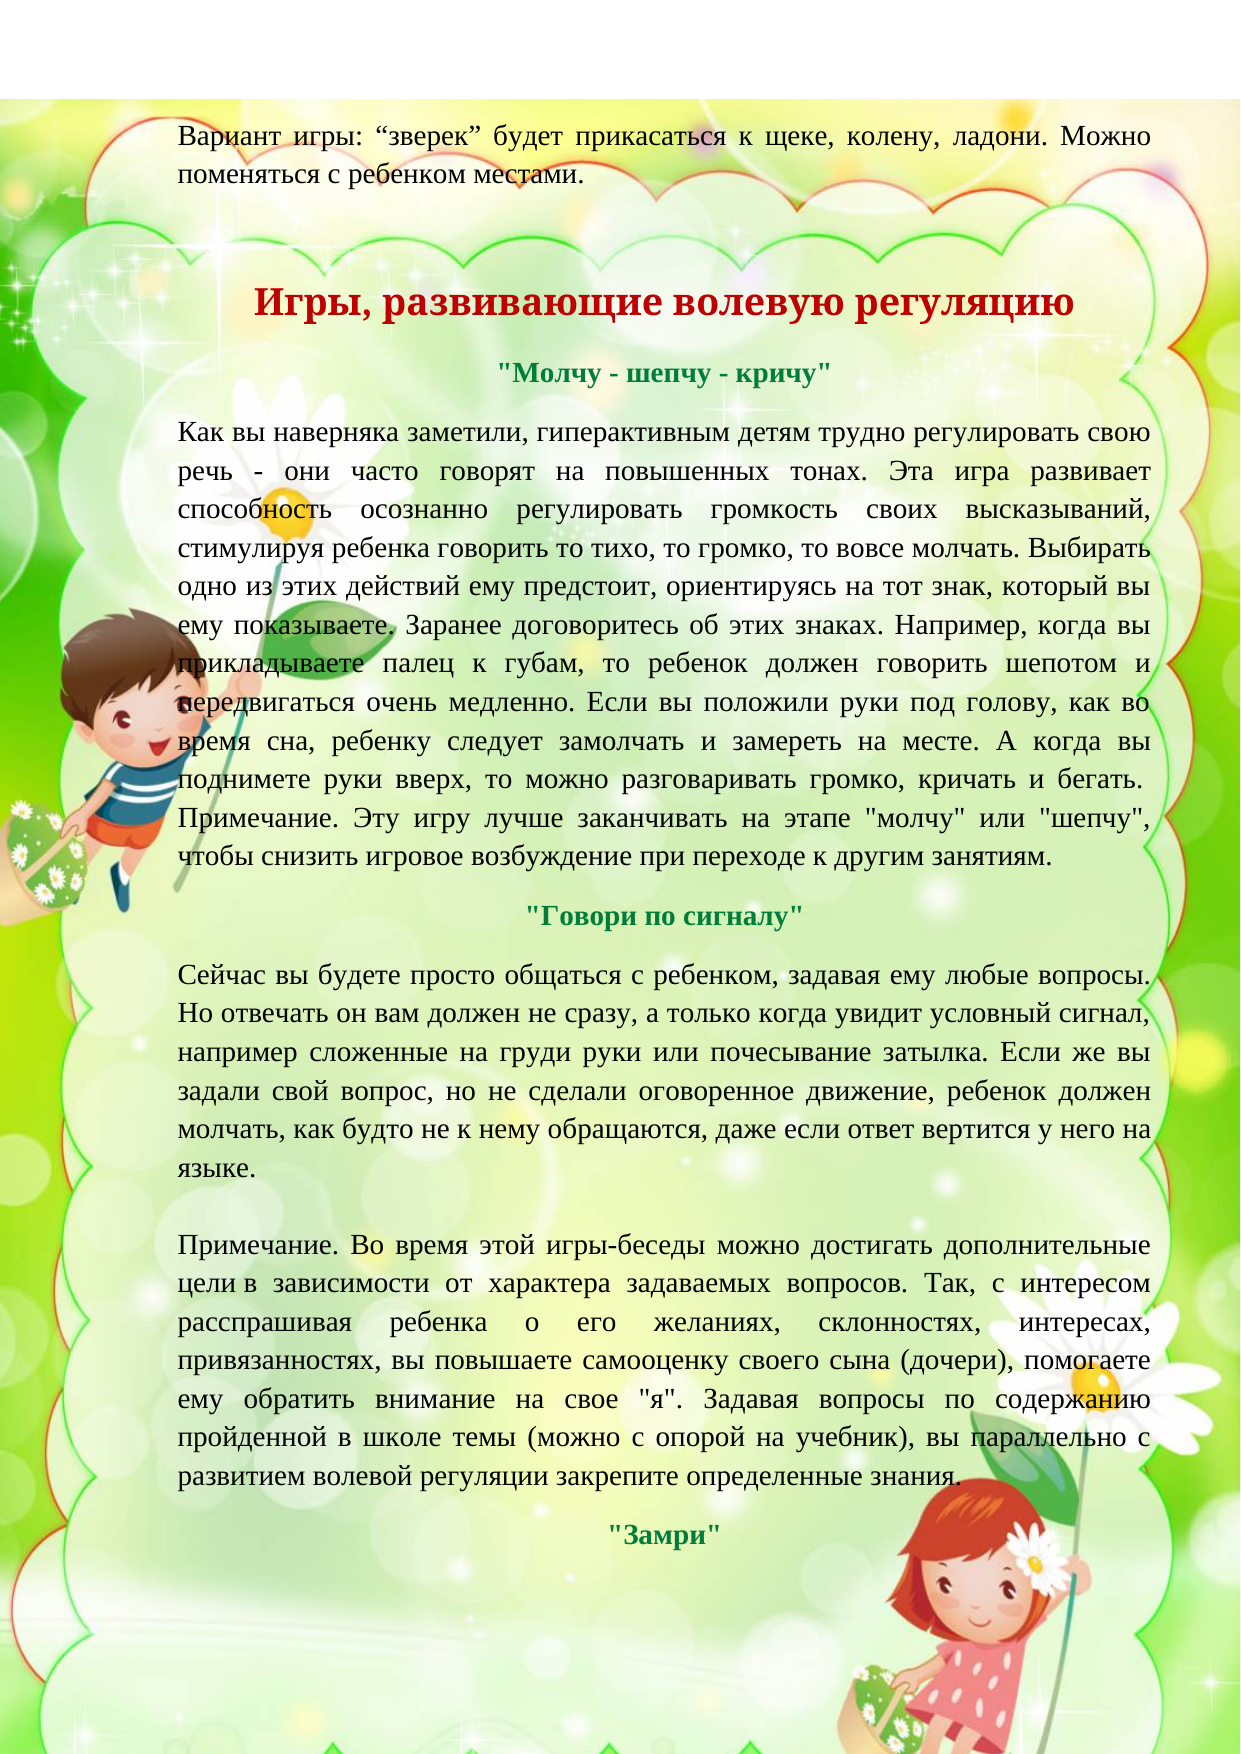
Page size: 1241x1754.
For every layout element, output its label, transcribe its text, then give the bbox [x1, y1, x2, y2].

text Вариант игры: “зверек” будет прикасаться к щеке, колену, ладони. Можно поменяться с ребенком местами. [177, 118, 1152, 190]
text Игры, развивающие волевую регуляцию [177, 275, 1152, 326]
text "Молчу - шепчу - кричу" [177, 355, 1152, 388]
text "Говори по сигналу" [177, 898, 1152, 931]
text Как вы наверняка заметили, гиперактивным детям трудно регулировать свою речь - они часто говорят на повышенных тонах. Эта игра развивает способность осознанно регулировать громкость своих высказываний, стимулируя ребенка говорить то тихо, то громко, то вовсе молчать. Выбирать одно из этих действий ему предстоит, ориентируясь на тот знак, который вы ему показываете. Заранее договоритесь об этих знаках. Например, когда вы прикладываете палец к губам, то ребенок должен говорить шепотом и передвигаться очень медленно. Если вы положили руки под голову, как во время сна, ребенку следует замолчать и замереть на месте. А когда вы поднимете руки вверх, то можно разговаривать громко, кричать и бегать. Примечание. Эту игру лучше заканчивать на этапе "молчу" или "шепчу", чтобы снизить игровое возбуждение при переходе к другим занятиям. [177, 414, 1152, 872]
picture [0, 99, 1241, 1754]
text "Замри" [177, 1517, 1152, 1551]
text Сейчас вы будете просто общаться с ребенком, задавая ему любые вопросы. Но отвечать он вам должен не сразу, а только когда увидит условный сигнал, например сложенные на груди руки или почесывание затылка. Если же вы задали свой вопрос, но не сделали оговоренное движение, ребенок должен молчать, как будто не к нему обращаются, даже если ответ вертится у него на языке. Примечание. Во время этой игры-беседы можно достигать дополнительные цели в зависимости от характера задаваемых вопросов. Так, с интересом расспрашивая ребенка о его желаниях, склонностях, интересах, привязанностях, вы повышаете самооценку своего сына (дочери), помогаете ему обратить внимание на свое "я". Задавая вопросы по содержанию пройденной в школе темы (можно с опорой на учебник), вы параллельно с развитием волевой регуляции закрепите определенные знания. [177, 957, 1152, 1492]
